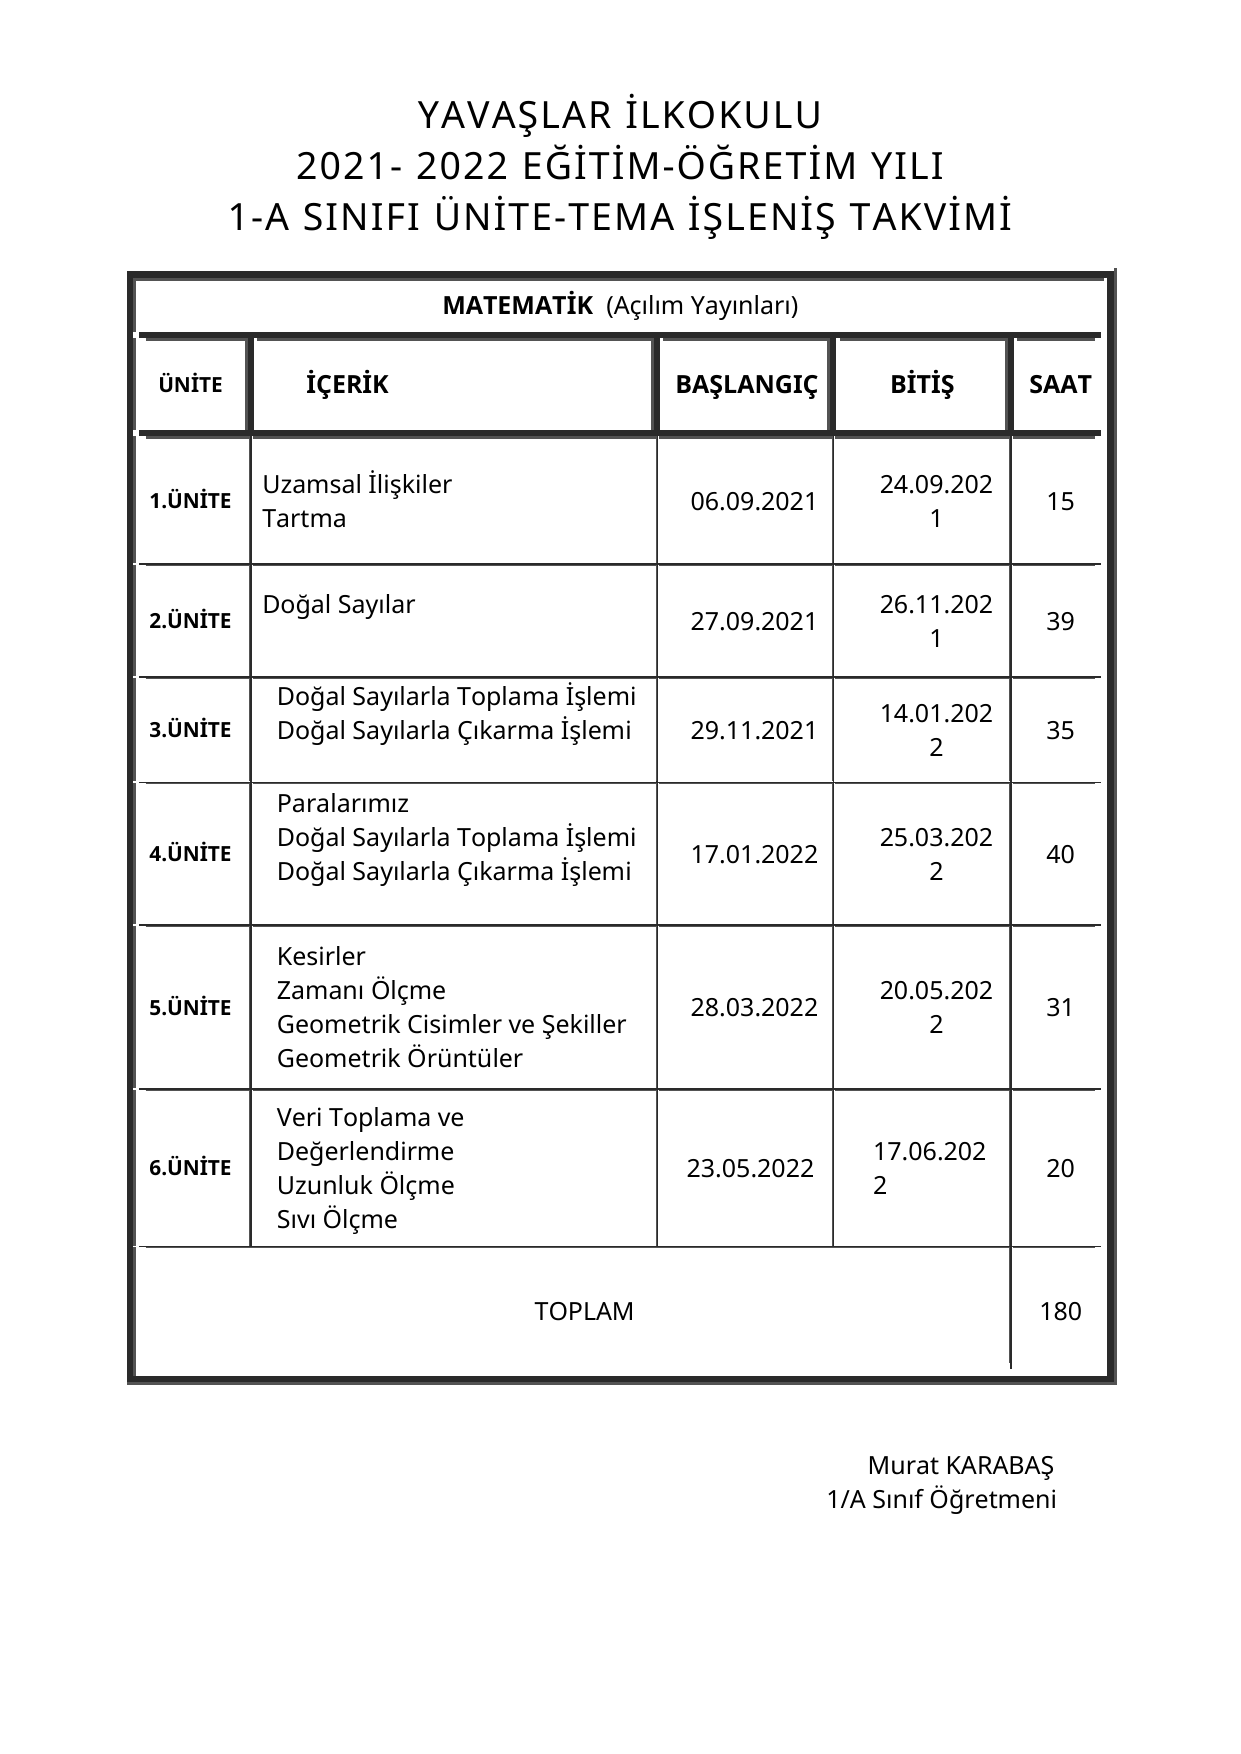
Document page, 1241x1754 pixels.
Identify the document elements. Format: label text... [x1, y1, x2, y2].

table_cell 17.01.2022 [659, 784, 832, 923]
table_cell 3.ÜNİTE [133, 675, 249, 781]
table_cell 1.ÜNİTE [133, 427, 249, 562]
table_cell SAAT [1017, 329, 1107, 427]
table_header MATEMATİK (Açılım Yayınları) [136, 281, 1104, 329]
table_cell 14.01.2022 [835, 679, 1009, 781]
table_cell 06.09.2021 [659, 439, 832, 562]
text 1/A Sınıf Öğretmeni [130, 1482, 1110, 1516]
table_cell 20 [1013, 1088, 1107, 1245]
table_cell 2.ÜNİTE [133, 562, 249, 675]
table_cell Doğal Sayılarla Toplama İşlemi Doğal Sayılarla Çıkarma İşlemi [253, 679, 656, 781]
table_cell BİTİŞ [840, 341, 1005, 427]
table_cell Doğal Sayılar [253, 566, 656, 675]
table_cell 31 [1013, 923, 1107, 1087]
table_cell 26.11.2021 [835, 566, 1009, 675]
table_cell TOPLAM [133, 1245, 1011, 1372]
table_cell Kesirler Zamanı Ölçme Geometrik Cisimler ve Şekiller Geometrik Örüntüler [253, 927, 656, 1087]
text Murat KARABAŞ [794, 1448, 1110, 1482]
table_cell 180 [1011, 1245, 1107, 1372]
table_cell 40 [1013, 781, 1107, 923]
table_cell 23.05.2022 [659, 1091, 832, 1245]
table_cell 25.03.2022 [835, 784, 1009, 923]
table_cell 4.ÜNİTE [133, 781, 249, 923]
text 2021- 2022 EĞİTİM-ÖĞRETİM YILI [130, 140, 1110, 191]
table_cell 17.06.2022 [835, 1091, 1009, 1245]
table_cell 6.ÜNİTE [133, 1088, 249, 1245]
text YAVAŞLAR İLKOKULU [130, 89, 1110, 140]
table_cell 5.ÜNİTE [133, 923, 249, 1087]
table_cell 27.09.2021 [659, 566, 832, 675]
table_cell 35 [1013, 675, 1107, 781]
table_cell 24.09.2021 [835, 439, 1009, 562]
table_cell İÇERİK [257, 341, 651, 427]
table_cell Paralarımız Doğal Sayılarla Toplama İşlemi Doğal Sayılarla Çıkarma İşlemi [253, 784, 656, 923]
table_cell BAŞLANGIÇ [663, 341, 827, 427]
table_cell 15 [1013, 427, 1107, 562]
table_cell Veri Toplama ve Değerlendirme Uzunluk Ölçme Sıvı Ölçme [253, 1091, 656, 1245]
table_cell 20.05.2022 [835, 927, 1009, 1087]
table_cell ÜNİTE [133, 329, 245, 427]
table_cell Uzamsal İlişkiler Tartma [253, 439, 656, 562]
table_cell 29.11.2021 [659, 679, 832, 781]
table_cell 28.03.2022 [659, 927, 832, 1087]
text 1-A SINIFI ÜNİTE-TEMA İŞLENİŞ TAKVİMİ [130, 191, 1110, 242]
table_cell 39 [1013, 562, 1107, 675]
